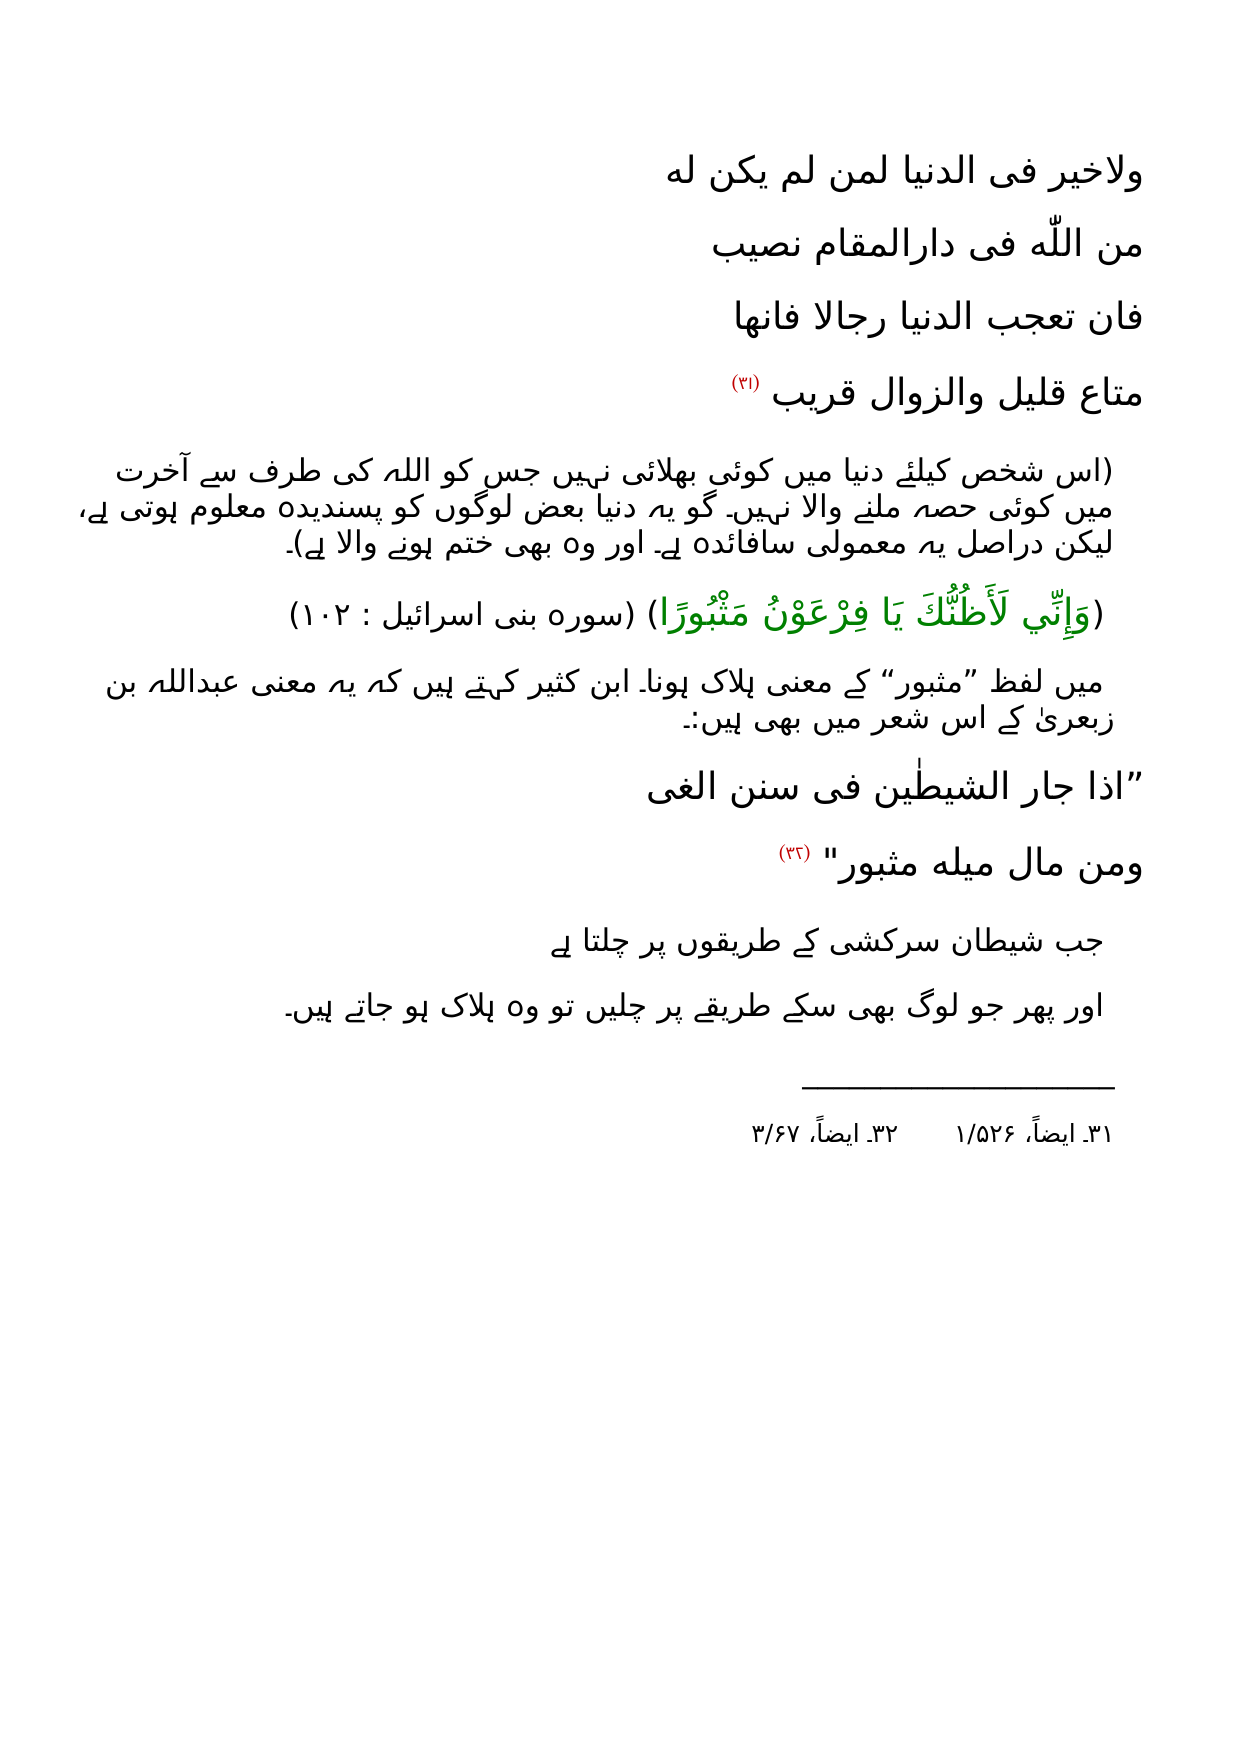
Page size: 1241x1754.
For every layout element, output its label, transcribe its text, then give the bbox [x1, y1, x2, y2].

text ۳۱۔ ایضاً، ۱/۵۲۶ ۳۲۔ ایضاً، ۳/۶۷ [72, 1119, 1114, 1148]
text ”اذا جار الشیطٰین فی سنن الغی [84, 765, 1157, 809]
text ____________________ [72, 1053, 1114, 1090]
text ولاخیر فی الدنیا لمن لم یکن له [84, 149, 1157, 193]
text (وَإِنِّي لَأَظُنُّكَ يَا فِرْعَوْنُ مَثْبُورًا) (سورہ بنی اسرائیل : ۱۰۲) [72, 590, 1114, 634]
text (اس شخص کیلئے دنیا میں کوئی بھلائی نہیں جس کو اللہ کی طرف سے آخرت میں کوئی حصہ ملنے والا نہیں۔ گو یہ دنیا بعض لوگوں کو پسندیدہ معلوم ہوتی ہے، لیکن دراصل یہ معمولی سافائدہ ہے۔ اور وہ بھی ختم ہونے والا ہے)۔ [72, 452, 1114, 561]
text فان تعجب الدنیا رجالا فانها [84, 295, 1157, 338]
text جب شیطان سرکشی کے طریقوں پر چلتا ہے [72, 922, 1114, 959]
text میں لفظ ”مثبور“ کے معنی ہلاک ہونا۔ ابن کثیر کہتے ہیں کہ یہ معنی عبداللہ بن زبعریٰ کے اس شعر میں بھی ہیں:۔ [72, 663, 1114, 736]
text متاع قلیل والزوال قریب (۳۱) [84, 368, 1157, 423]
text من اللّٰه فی دارالمقام نصیب [84, 222, 1157, 266]
text اور پھر جو لوگ بھی سکے طریقے پر چلیں تو وہ ہلاک ہو جاتے ہیں۔ [72, 988, 1114, 1024]
text ومن مال میله مثبور" (۳۲) [84, 838, 1157, 893]
